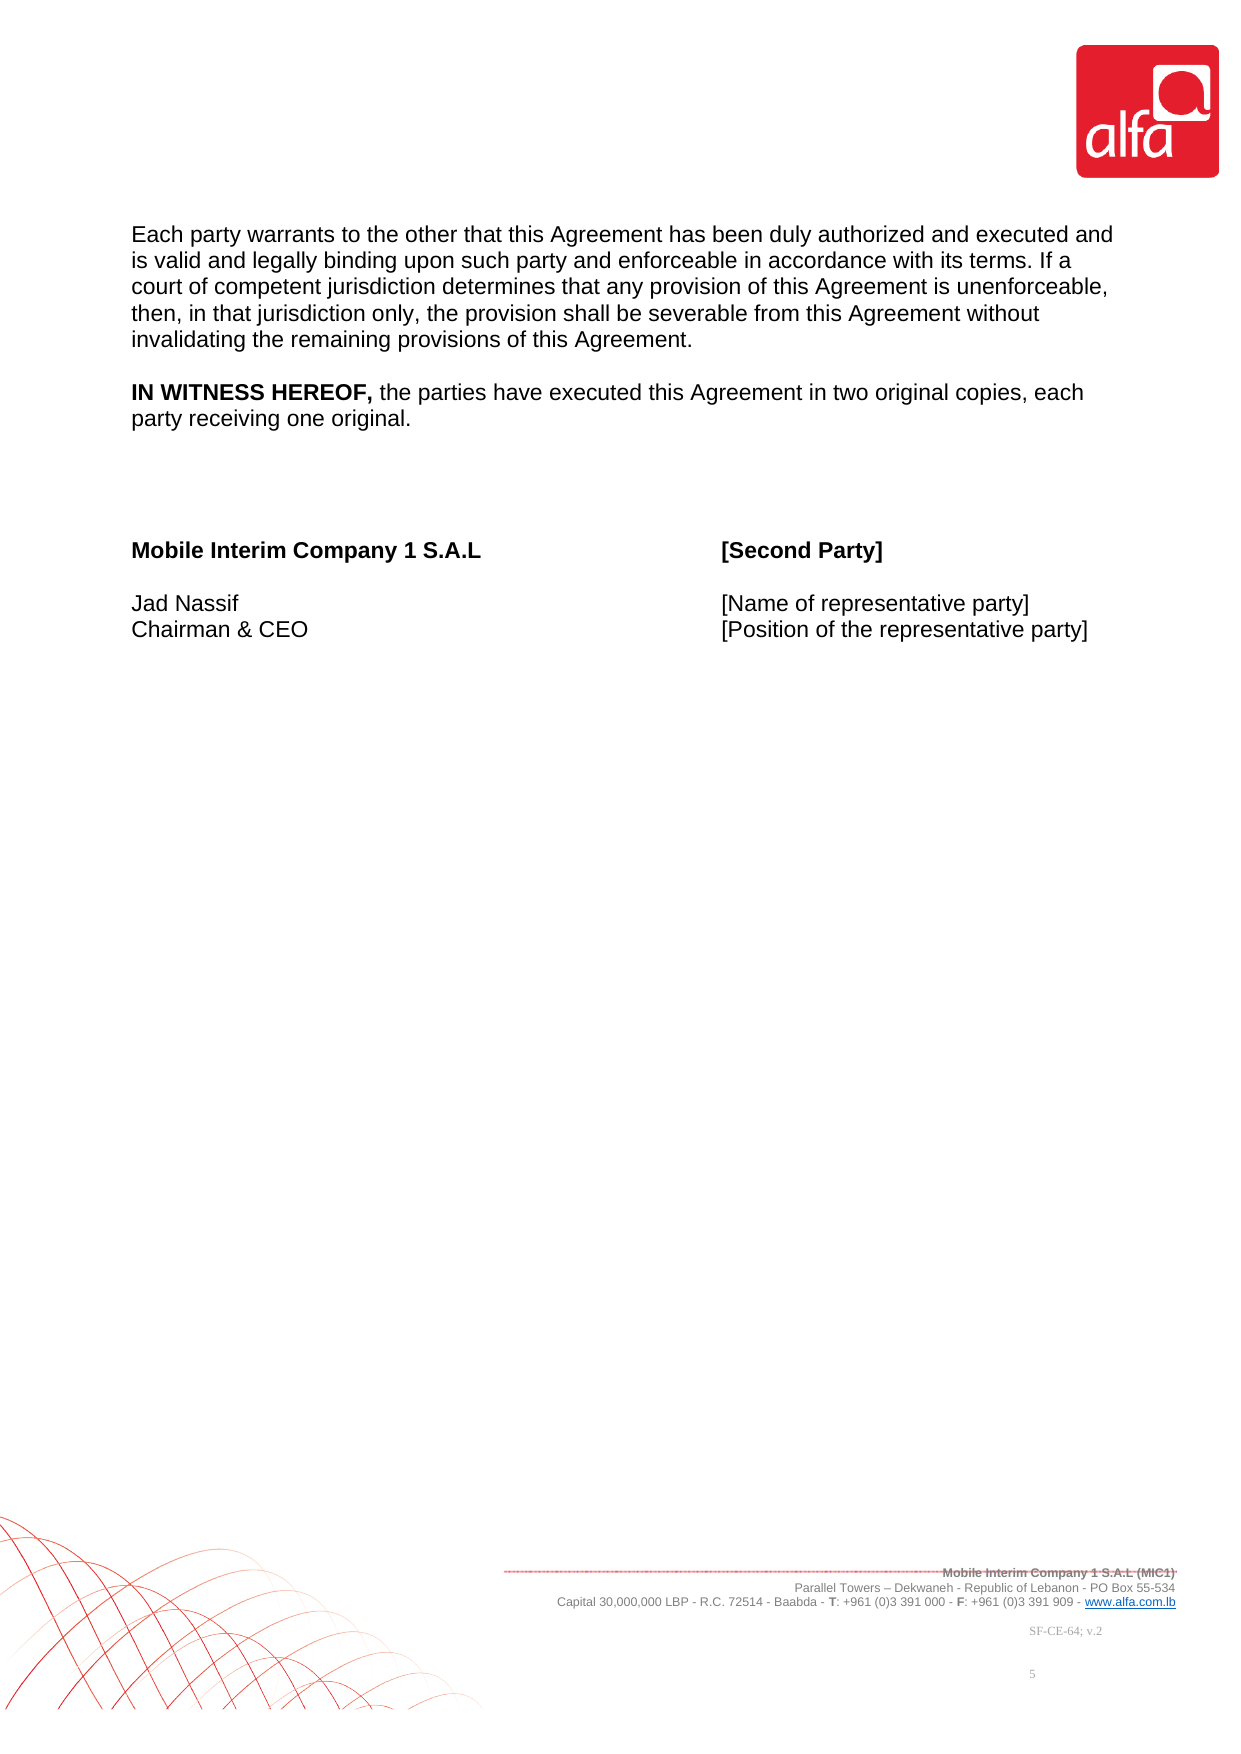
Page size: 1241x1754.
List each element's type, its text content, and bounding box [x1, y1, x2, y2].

text Mobile Interim Company 1 S.A.L [Second Party] [131, 537, 1116, 563]
picture [1076, 45, 1219, 178]
picture [0, 1489, 612, 1711]
text Each party warrants to the other that this Agreement has been duly authorized and executed and is valid and legally binding upon such party and enforceable in accordance with its terms. If a court of competent jurisdiction determines that any provision of this Agreement is unenforceable, then, in that jurisdiction only, the provision shall be severable from this Agreement without invalidating the remaining provisions of this Agreement. [131, 221, 1116, 352]
text Chairman & CEO [Position of the representative party] [131, 616, 1116, 642]
text IN WITNESS HEREOF, the parties have executed this Agreement in two original copies, each party receiving one original. [131, 379, 1116, 431]
text Jad Nassif [Name of representative party] [131, 589, 1116, 616]
